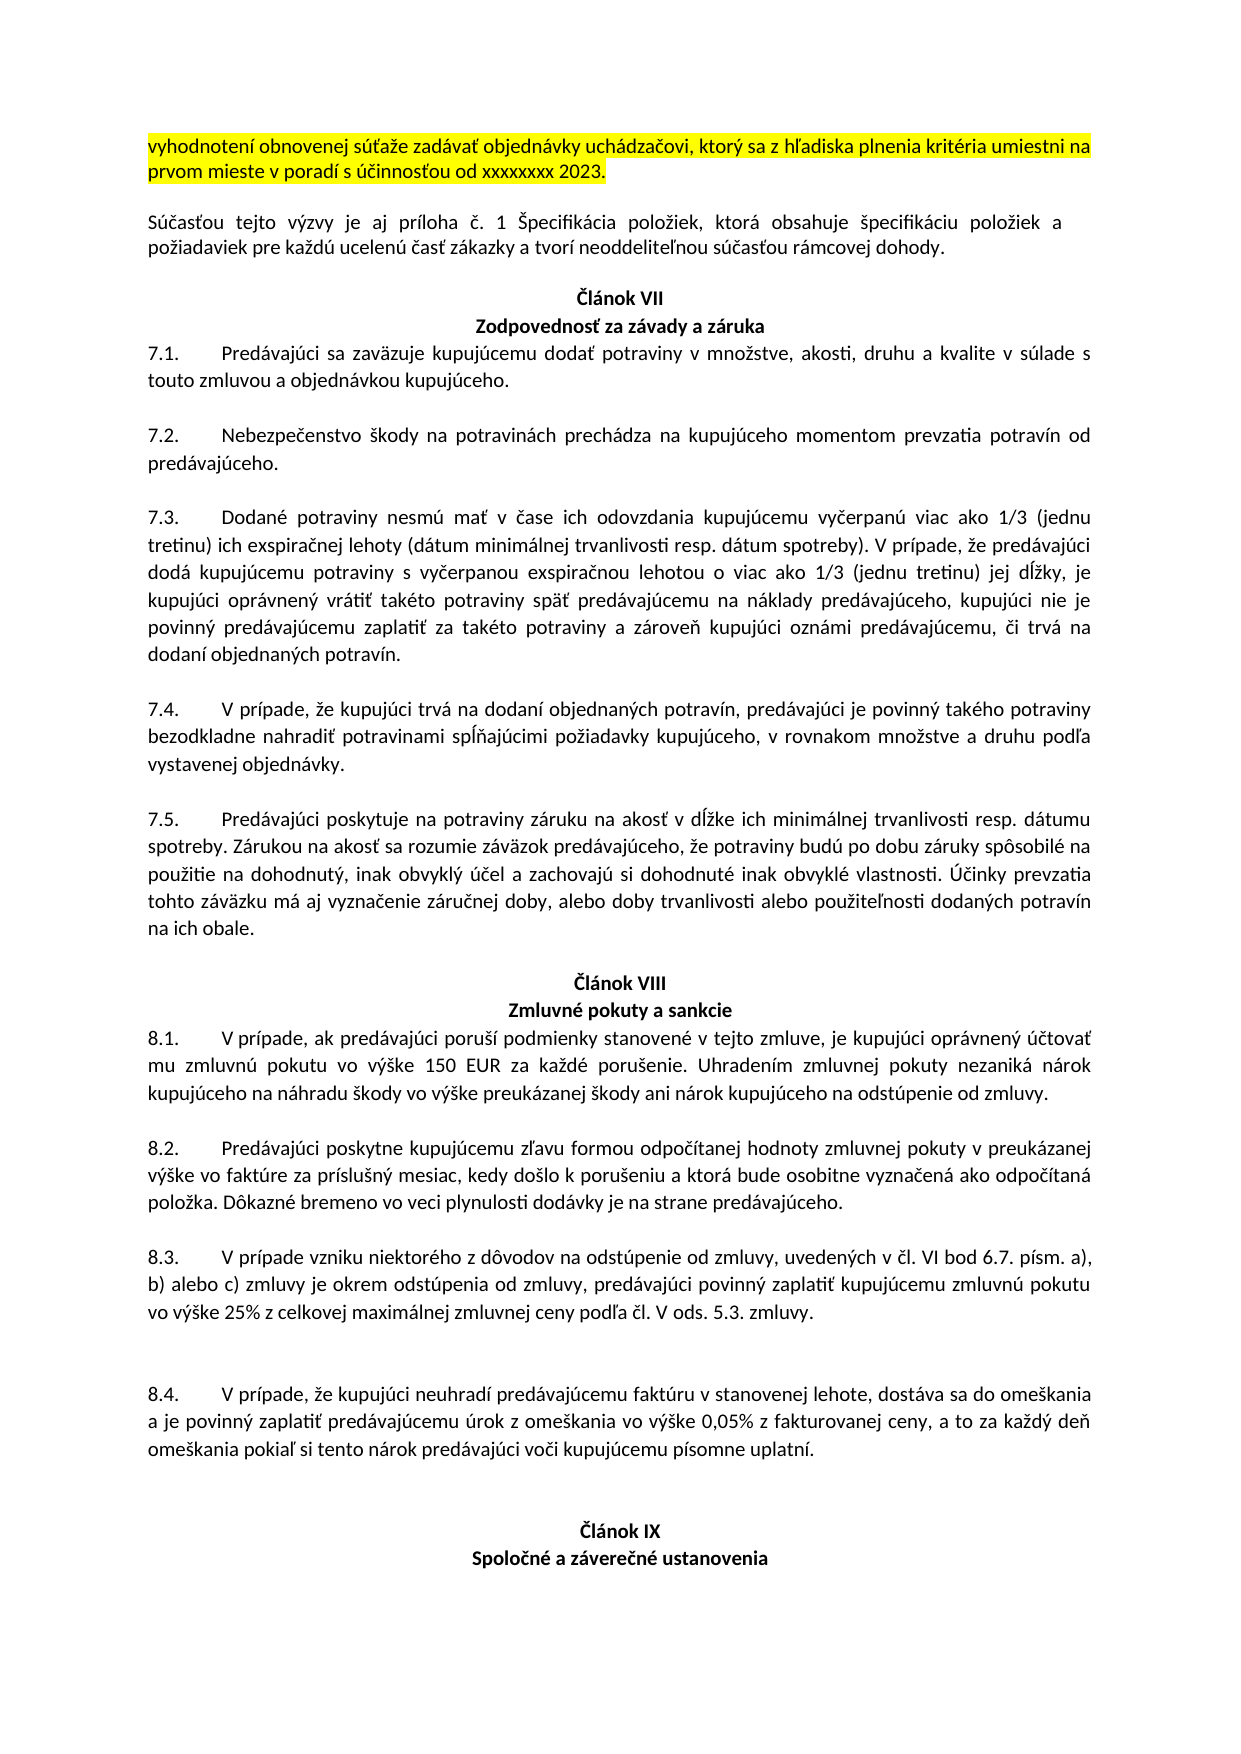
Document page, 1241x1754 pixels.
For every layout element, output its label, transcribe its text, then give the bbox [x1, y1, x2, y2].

list Spoločné a záverečné ustanovenia [148, 1546, 1093, 1571]
list Nebezpečenstvo škody na potravinách prechádza na kupujúceho momentom prevzatia potravín od predávajúceho. [148, 422, 1093, 475]
list V prípade, ak predávajúci poruší podmienky stanovené v tejto zmluve, je kupujúci oprávnený účtovať mu zmluvnú pokutu vo výške 150 EUR za každé porušenie. Uhradením zmluvnej pokuty nezaniká nárok kupujúceho na náhradu škody vo výške preukázanej škody ani nárok kupujúceho na odstúpenie od zmluvy. [148, 1025, 1093, 1105]
list Dodané potraviny nesmú mať v čase ich odovzdania kupujúcemu vyčerpanú viac ako 1/3 (jednu tretinu) ich exspiračnej lehoty (dátum minimálnej trvanlivosti resp. dátum spotreby). V prípade, že predávajúci dodá kupujúcemu potraviny s vyčerpanou exspiračnou lehotou o viac ako 1/3 (jednu tretinu) jej dĺžky, je kupujúci oprávnený vrátiť takéto potraviny späť predávajúcemu na náklady predávajúceho, kupujúci nie je povinný predávajúcemu zaplatiť za takéto potraviny a zároveň kupujúci oznámi predávajúcemu, či trvá na dodaní objednaných potravín. [148, 504, 1093, 667]
list Zmluvné pokuty a sankcie [148, 998, 1093, 1023]
list Predávajúci poskytne kupujúcemu zľavu formou odpočítanej hodnoty zmluvnej pokuty v preukázanej výške vo faktúre za príslušný mesiac, kedy došlo k porušeniu a ktorá bude osobitne vyznačená ako odpočítaná položka. Dôkazné bremeno vo veci plynulosti dodávky je na strane predávajúceho. [148, 1135, 1093, 1215]
list V prípade, že kupujúci trvá na dodaní objednaných potravín, predávajúci je povinný takého potraviny bezodkladne nahradiť potravinami spĺňajúcimi požiadavky kupujúceho, v rovnakom množstve a druhu podľa vystavenej objednávky. [148, 696, 1093, 777]
list Článok VII [148, 285, 1093, 311]
list Predávajúci poskytuje na potraviny záruku na akosť v dĺžke ich minimálnej trvanlivosti resp. dátumu spotreby. Zárukou na akosť sa rozumie záväzok predávajúceho, že potraviny budú po dobu záruky spôsobilé na použitie na dohodnutý, inak obvyklý účel a zachovajú si dohodnuté inak obvyklé vlastnosti. Účinky prevzatia tohto záväzku má aj vyznačenie záručnej doby, alebo doby trvanlivosti alebo použiteľnosti dodaných potravín na ich obale. [148, 806, 1093, 941]
list Článok IX [148, 1518, 1093, 1544]
list Súčasťou tejto výzvy je aj príloha č. 1 Špecifikácia položiek, ktorá obsahuje špecifikáciu položiek a požiadaviek pre každú ucelenú časť zákazky a tvorí neoddeliteľnou súčasťou rámcovej dohody. [148, 209, 1064, 260]
list V prípade vzniku niektorého z dôvodov na odstúpenie od zmluvy, uvedených v čl. VI bod 6.7. písm. a), b) alebo c) zmluvy je okrem odstúpenia od zmluvy, predávajúci povinný zaplatiť kupujúcemu zmluvnú pokutu vo výške 25% z celkovej maximálnej zmluvnej ceny podľa čl. V ods. 5.3. zmluvy. [148, 1244, 1093, 1324]
list Zodpovednosť za závady a záruka [148, 313, 1093, 338]
list Predávajúci sa zaväzuje kupujúcemu dodať potraviny v množstve, akosti, druhu a kvalite v súlade s touto zmluvou a objednávkou kupujúceho. [148, 340, 1093, 393]
list Článok VIII [148, 970, 1093, 996]
list V prípade, že kupujúci neuhradí predávajúcemu faktúru v stanovenej lehote, dostáva sa do omeškania a je povinný zaplatiť predávajúcemu úrok z omeškania vo výške 0,05% z fakturovanej ceny, a to za každý deň omeškania pokiaľ si tento nárok predávajúci voči kupujúcemu písomne uplatní. [148, 1381, 1093, 1461]
